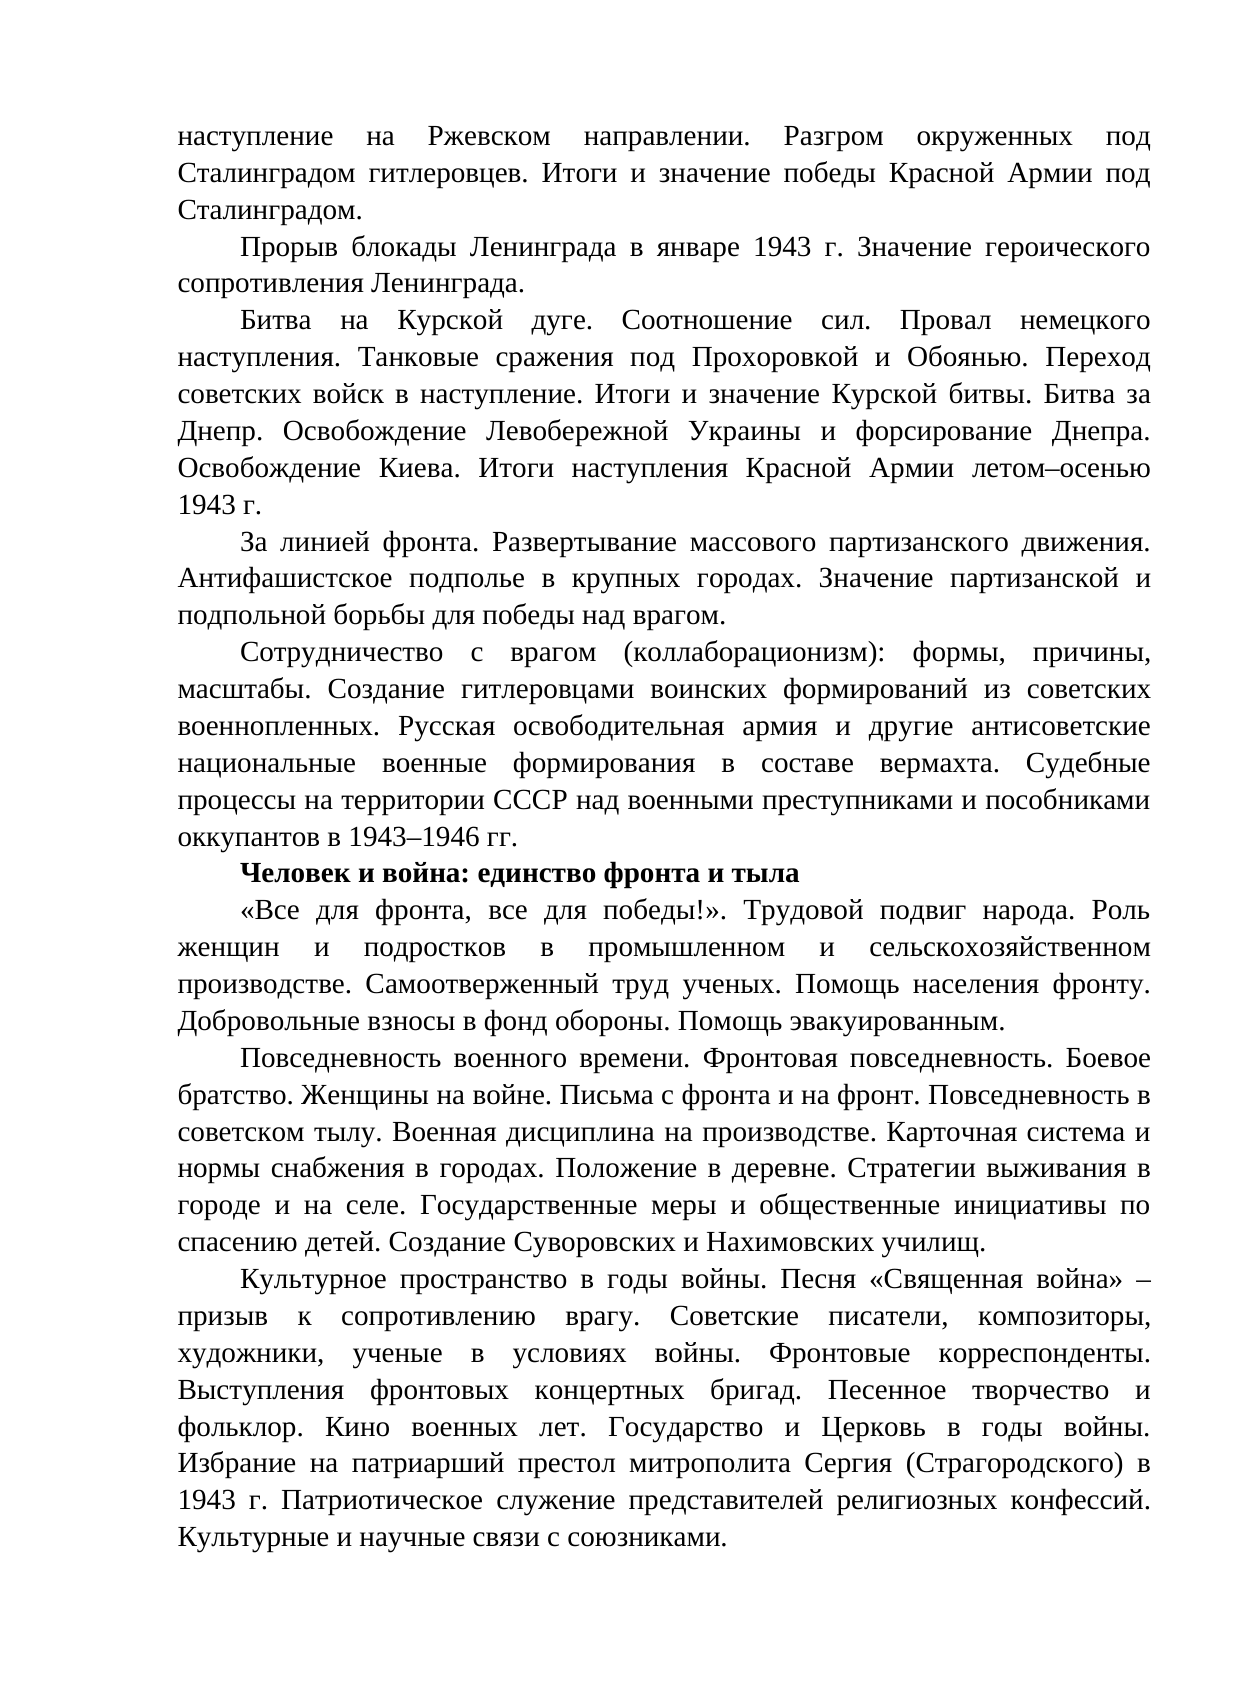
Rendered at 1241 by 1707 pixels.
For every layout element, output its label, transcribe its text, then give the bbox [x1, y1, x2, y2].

text Человек и война: единство фронта и тыла [177, 856, 1152, 889]
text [177, 118, 1152, 225]
text «Все для фронта, все для победы!». Трудовой подвиг народа. Роль женщин и подростков в промышленном и сельскохозяйственном производстве. Самоотверженный труд ученых. Помощь населения фронту. Добровольные взносы в фонд обороны. Помощь эвакуированным. [177, 892, 1152, 1037]
text За линией фронта. Развертывание массового партизанского движения. Антифашистское подполье в крупных городах. Значение партизанской и подпольной борьбы для победы над врагом. [177, 524, 1152, 631]
text Битва на Курской дуге. Соотношение сил. Провал немецкого наступления. Танковые сражения под Прохоровкой и Обоянью. Переход советских войск в наступление. Итоги и значение Курской битвы. Битва за Днепр. Освобождение Левобережной Украины и форсирование Днепра. Освобождение Киева. Итоги наступления Красной Армии летом–осенью 1943 г. [177, 302, 1152, 520]
text Прорыв блокады Ленинграда в январе 1943 г. Значение героического сопротивления Ленинграда. [177, 229, 1152, 299]
text Культурное пространство в годы войны. Песня «Священная война» – призыв к сопротивлению врагу. Советские писатели, композиторы, художники, ученые в условиях войны. Фронтовые корреспонденты. Выступления фронтовых концертных бригад. Песенное творчество и фольклор. Кино военных лет. Государство и Церковь в годы войны. Избрание на патриарший престол митрополита Сергия (Страгородского) в 1943 г. Патриотическое служение представителей религиозных конфессий. Культурные и научные связи с союзниками. [177, 1261, 1152, 1553]
text Сотрудничество с врагом (коллаборационизм): формы, причины, масштабы. Создание гитлеровцами воинских формирований из советских военнопленных. Русская освободительная армия и другие антисоветские национальные военные формирования в составе вермахта. Судебные процессы на территории СССР над военными преступниками и пособниками оккупантов в 1943–1946 гг. [177, 634, 1152, 852]
text Повседневность военного времени. Фронтовая повседневность. Боевое братство. Женщины на войне. Письма с фронта и на фронт. Повседневность в советском тылу. Военная дисциплина на производстве. Карточная система и нормы снабжения в городах. Положение в деревне. Стратегии выживания в городе и на селе. Государственные меры и общественные инициативы по спасению детей. Создание Суворовских и Нахимовских училищ. [177, 1040, 1152, 1258]
